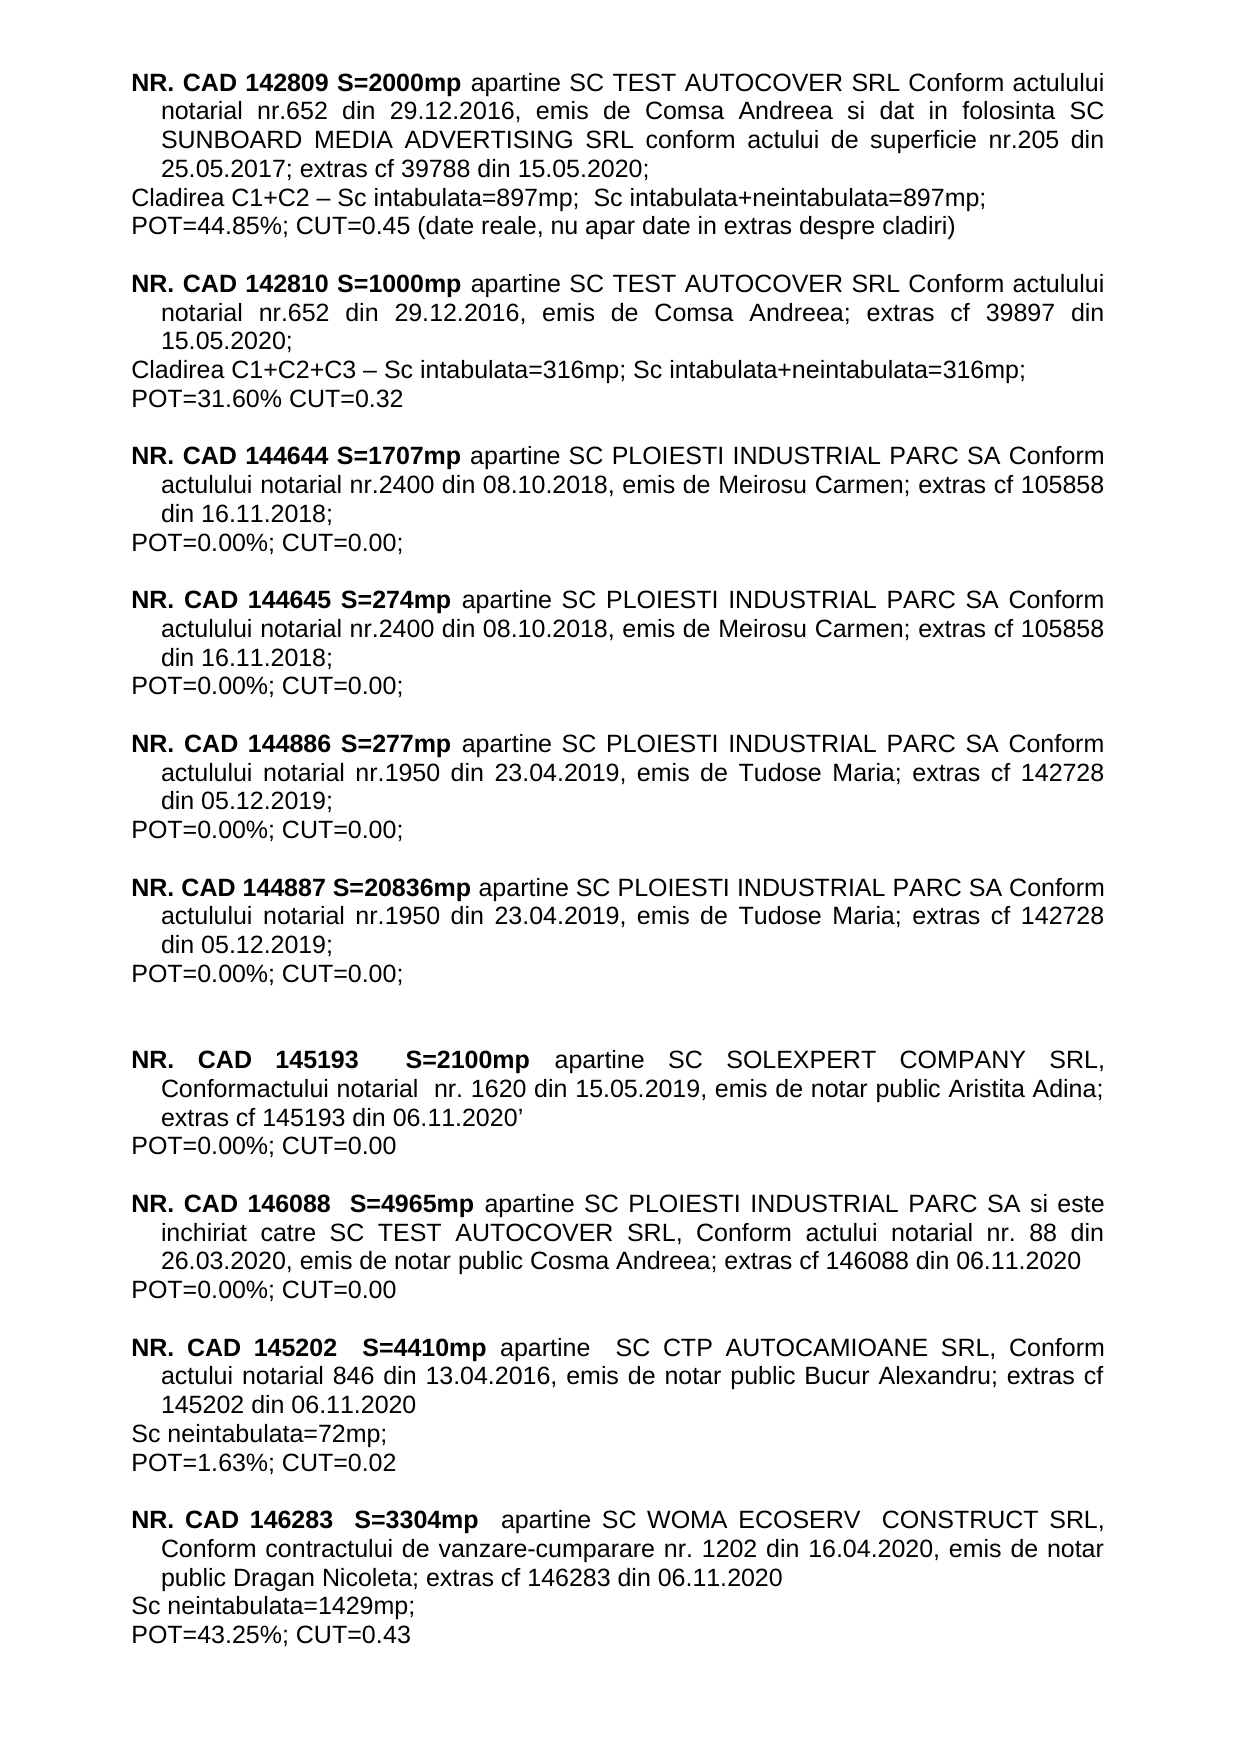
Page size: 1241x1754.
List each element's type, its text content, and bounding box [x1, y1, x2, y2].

text NR. CAD 142809 S=2000mp apartine SC TEST AUTOCOVER SRL Conform actulului notarial nr.652 din 29.12.2016, emis de Comsa Andreea si dat in folosinta SC SUNBOARD MEDIA ADVERTISING SRL conform actului de superficie nr.205 din 25.05.2017; extras cf 39788 din 15.05.2020; [131, 68, 1106, 183]
text POT=0.00%; CUT=0.00; [131, 671, 1106, 700]
text POT=0.00%; CUT=0.00; [131, 528, 1106, 556]
text POT=0.00%; CUT=0.00; [131, 815, 1106, 844]
text NR. CAD 145202 S=4410mp apartine SC CTP AUTOCAMIOANE SRL, Conform actului notarial 846 din 13.04.2016, emis de notar public Bucur Alexandru; extras cf 145202 din 06.11.2020 [131, 1333, 1106, 1419]
text NR. CAD 144645 S=274mp apartine SC PLOIESTI INDUSTRIAL PARC SA Conform actulului notarial nr.2400 din 08.10.2018, emis de Meirosu Carmen; extras cf 105858 din 16.11.2018; [131, 585, 1106, 671]
text POT=31.60% CUT=0.32 [131, 384, 1106, 413]
text NR. CAD 144887 S=20836mp apartine SC PLOIESTI INDUSTRIAL PARC SA Conform actulului notarial nr.1950 din 23.04.2019, emis de Tudose Maria; extras cf 142728 din 05.12.2019; [131, 873, 1106, 959]
text Cladirea C1+C2 – Sc intabulata=897mp; Sc intabulata+neintabulata=897mp; [131, 183, 1106, 211]
text NR. CAD 144886 S=277mp apartine SC PLOIESTI INDUSTRIAL PARC SA Conform actulului notarial nr.1950 din 23.04.2019, emis de Tudose Maria; extras cf 142728 din 05.12.2019; [131, 729, 1106, 815]
text NR. CAD 146088 S=4965mp apartine SC PLOIESTI INDUSTRIAL PARC SA si este inchiriat catre SC TEST AUTOCOVER SRL, Conform actului notarial nr. 88 din 26.03.2020, emis de notar public Cosma Andreea; extras cf 146088 din 06.11.2020 [131, 1189, 1106, 1275]
text NR. CAD 145193 S=2100mp apartine SC SOLEXPERT COMPANY SRL, Conformactului notarial nr. 1620 din 15.05.2019, emis de notar public Aristita Adina; extras cf 145193 din 06.11.2020’ [131, 1045, 1106, 1131]
text Sc neintabulata=1429mp; [131, 1591, 1106, 1620]
text POT=44.85%; CUT=0.45 (date reale, nu apar date in extras despre cladiri) [131, 211, 1106, 240]
text POT=0.00%; CUT=0.00 [131, 1275, 1106, 1304]
text POT=43.25%; CUT=0.43 [131, 1620, 1106, 1649]
text POT=0.00%; CUT=0.00 [131, 1131, 1106, 1160]
text NR. CAD 144644 S=1707mp apartine SC PLOIESTI INDUSTRIAL PARC SA Conform actulului notarial nr.2400 din 08.10.2018, emis de Meirosu Carmen; extras cf 105858 din 16.11.2018; [131, 441, 1106, 528]
text NR. CAD 146283 S=3304mp apartine SC WOMA ECOSERV CONSTRUCT SRL, Conform contractului de vanzare-cumparare nr. 1202 din 16.04.2020, emis de notar public Dragan Nicoleta; extras cf 146283 din 06.11.2020 [131, 1505, 1106, 1591]
text POT=1.63%; CUT=0.02 [131, 1448, 1106, 1476]
text NR. CAD 142810 S=1000mp apartine SC TEST AUTOCOVER SRL Conform actulului notarial nr.652 din 29.12.2016, emis de Comsa Andreea; extras cf 39897 din 15.05.2020; [131, 269, 1106, 355]
text Sc neintabulata=72mp; [131, 1419, 1106, 1448]
text POT=0.00%; CUT=0.00; [131, 959, 1106, 988]
text Cladirea C1+C2+C3 – Sc intabulata=316mp; Sc intabulata+neintabulata=316mp; [131, 355, 1106, 384]
